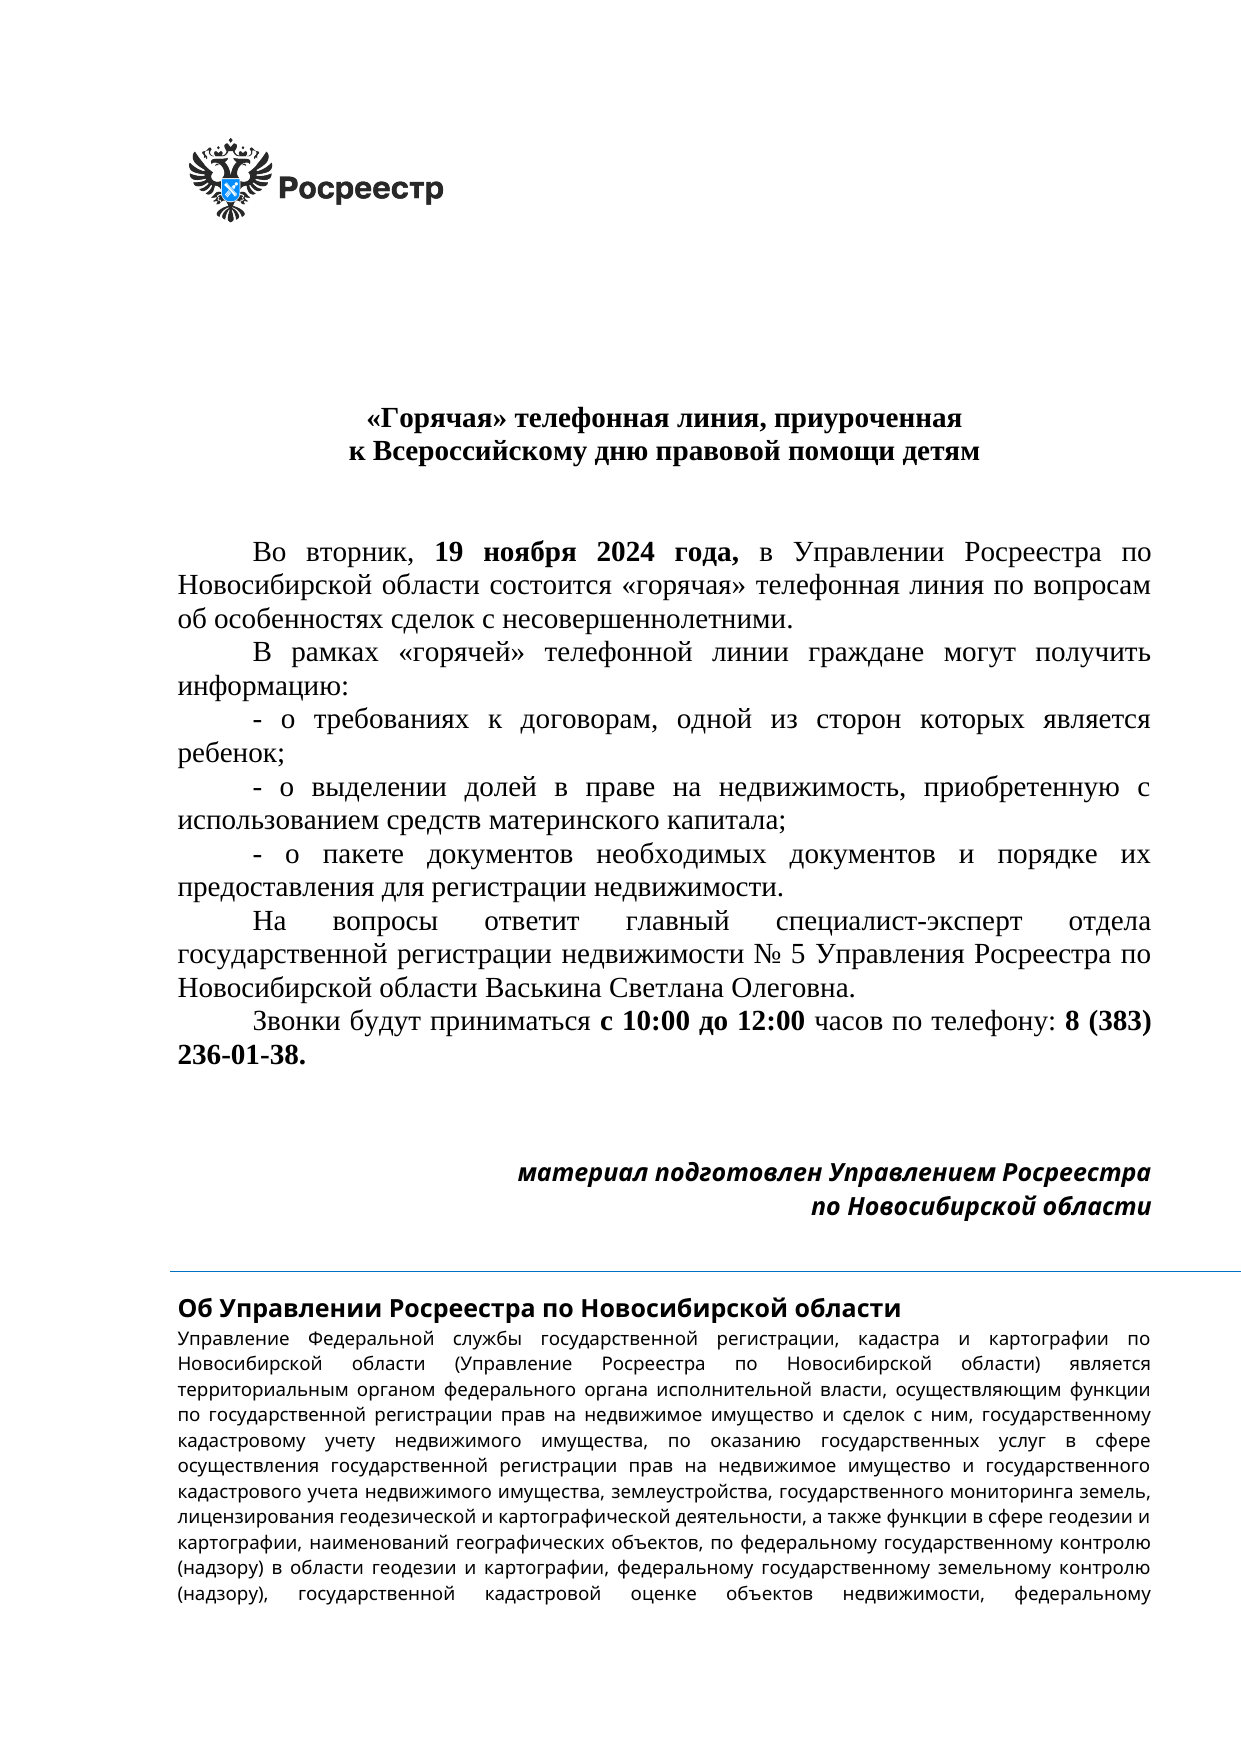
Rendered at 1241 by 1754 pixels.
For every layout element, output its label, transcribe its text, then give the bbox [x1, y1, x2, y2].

text - о пакете документов необходимых документов и порядке их предоставления для регистрации недвижимости. [177, 836, 1152, 903]
text к Всероссийскому дню правовой помощи детям [177, 433, 1152, 467]
text «Горячая» телефонная линия, приуроченная [177, 400, 1152, 433]
text - о требованиях к договорам, одной из сторон которых является ребенок; [177, 702, 1152, 769]
text по Новосибирской области [177, 1188, 1152, 1223]
text Звонки будут приниматься с 10:00 до 12:00 часов по телефону: 8 (383) 236-01-38. [177, 1003, 1152, 1071]
text Во вторник, 19 ноября 2024 года, в Управлении Росреестра по Новосибирской области состоится «горячая» телефонная линия по вопросам об особенностях сделок с несовершеннолетними. [177, 534, 1152, 634]
text - о выделении долей в праве на недвижимость, приобретенную с использованием средств материнского капитала; [177, 769, 1152, 836]
text Об Управлении Росреестра по Новосибирской области [177, 1291, 1152, 1325]
text материал подготовлен Управлением Росреестра [177, 1154, 1152, 1188]
text В рамках «горячей» телефонной линии граждане могут получить информацию: [177, 634, 1152, 702]
picture [177, 118, 464, 242]
text На вопросы ответит главный специалист-эксперт отдела государственной регистрации недвижимости № 5 Управления Росреестра по Новосибирской области Васькина Светлана Олеговна. [177, 903, 1152, 1003]
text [177, 1325, 1152, 1606]
